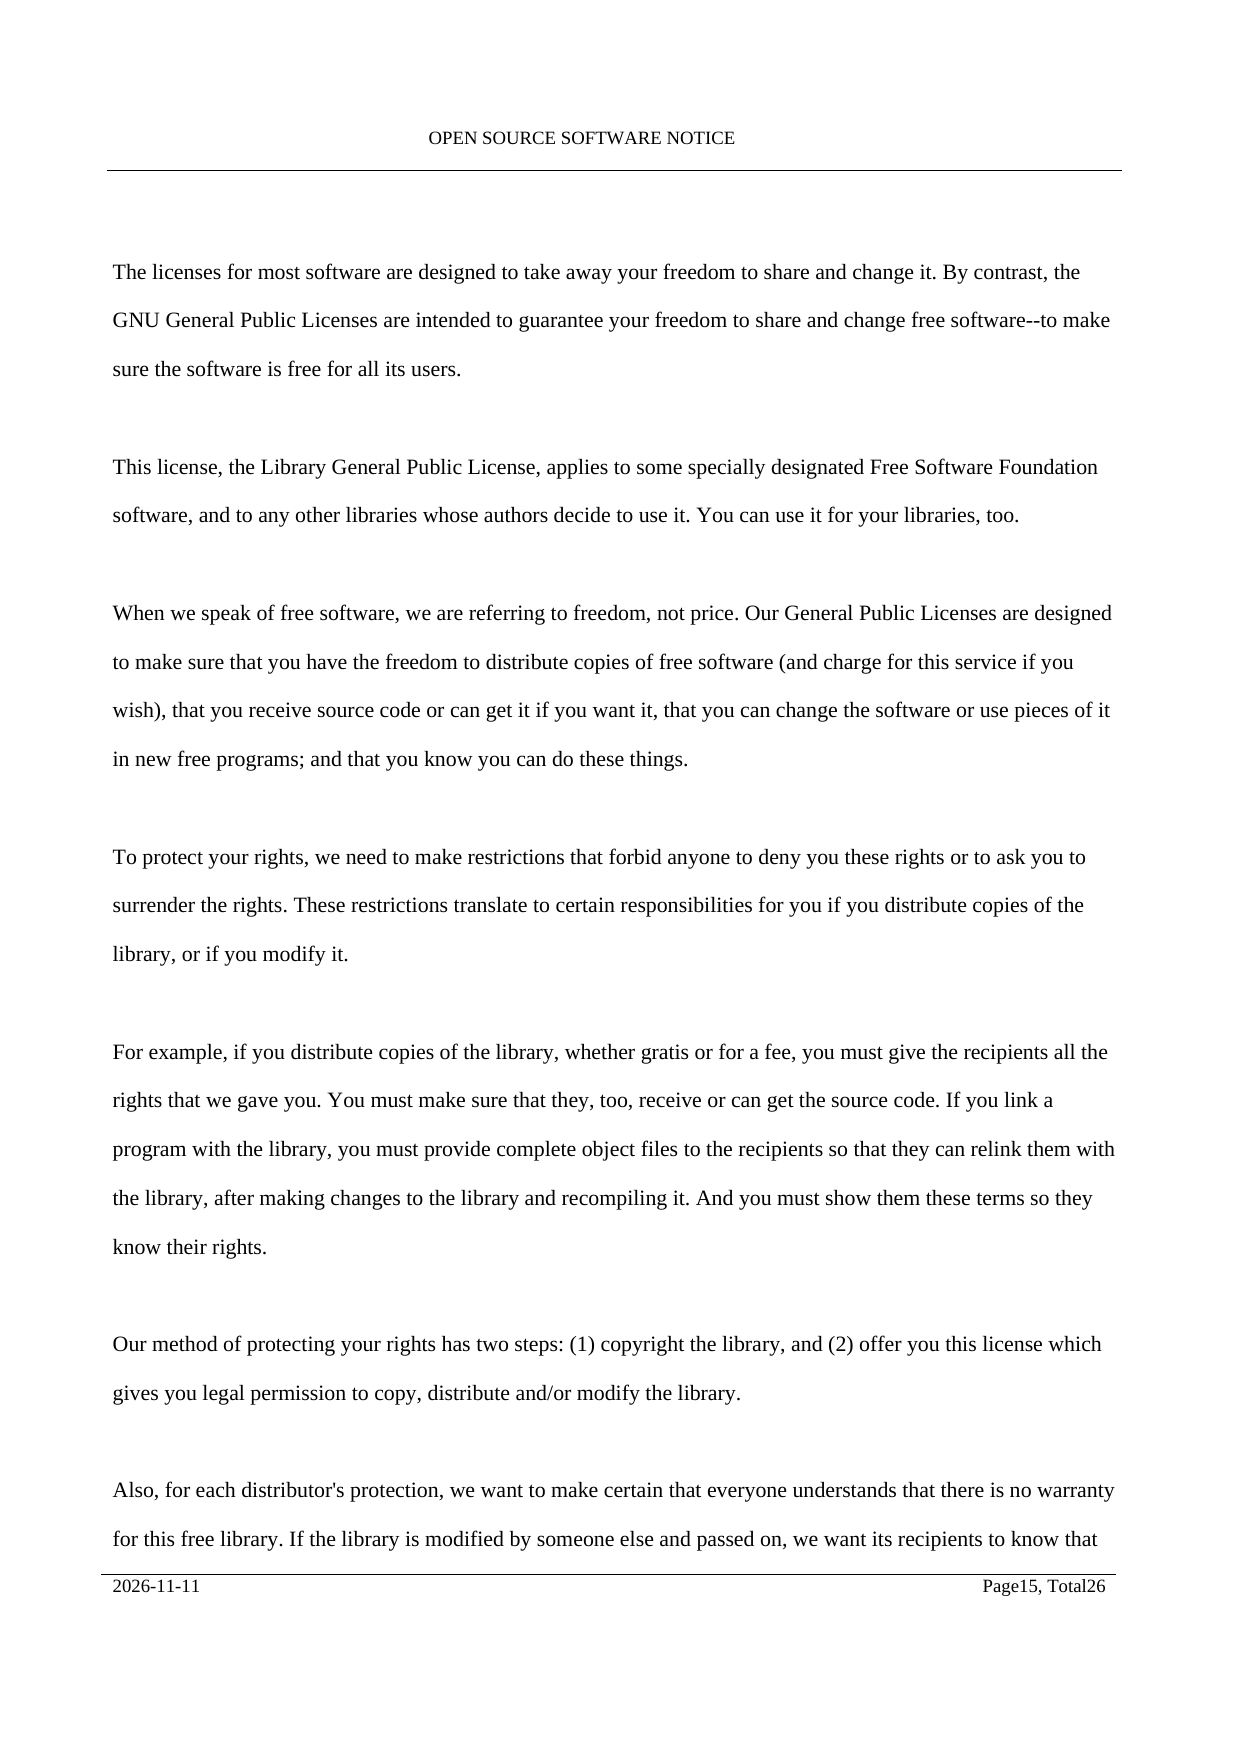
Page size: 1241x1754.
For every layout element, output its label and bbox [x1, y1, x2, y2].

text [112, 206, 1128, 1555]
